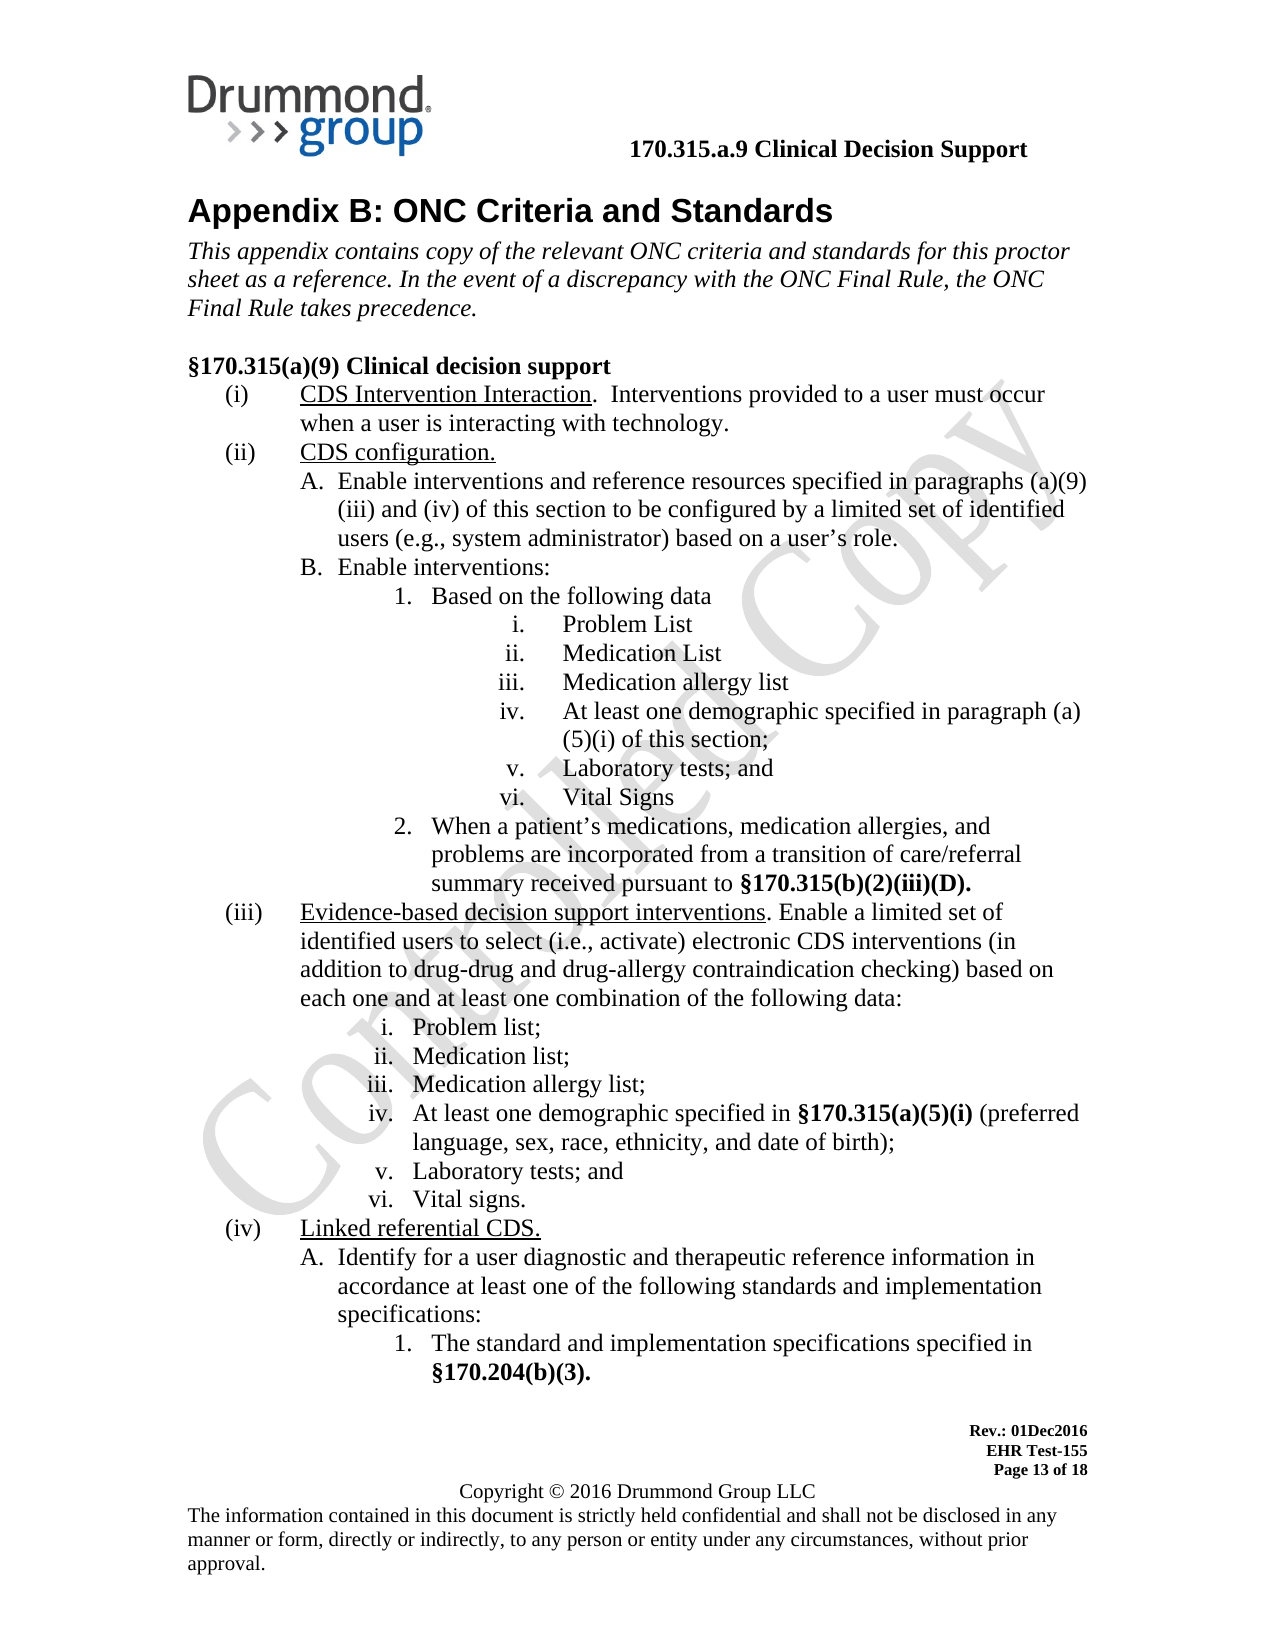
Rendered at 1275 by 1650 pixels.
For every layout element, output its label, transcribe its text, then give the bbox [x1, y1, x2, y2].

list Medication allergy list; [394, 1069, 1087, 1098]
list Vital signs. [394, 1184, 1087, 1213]
list Medication List [525, 638, 1087, 667]
list At least one demographic specified in §170.315(a)(5)(i) (preferred language, sex, race, ethnicity, and date of birth); [394, 1098, 1087, 1156]
list Laboratory tests; and [394, 1156, 1087, 1184]
list Evidence-based decision support interventions. Enable a limited set of identified users to select (i.e., activate) electronic CDS interventions (in addition to drug-drug and drug-allergy contraindication checking) based on each one and at least one combination of the following data: [225, 897, 1087, 1012]
list Problem List [525, 609, 1087, 638]
picture [187, 75, 433, 157]
list Identify for a user diagnostic and therapeutic reference information in accordance at least one of the following standards and implementation specifications: [300, 1242, 1087, 1328]
list CDS Intervention Interaction. Interventions provided to a user must occur when a user is interacting with technology. [225, 379, 1087, 437]
list Enable interventions and reference resources specified in paragraphs (a)(9)(iii) and (iv) of this section to be configured by a limited set of identified users (e.g., system administrator) based on a user’s role. [300, 466, 1087, 552]
list Vital Signs [525, 782, 1087, 811]
list Problem list; [394, 1012, 1087, 1041]
list Based on the following data [394, 581, 1087, 609]
list When a patient’s medications, medication allergies, and problems are incorporated from a transition of care/referral summary received pursuant to §170.315(b)(2)(iii)(D). [394, 811, 1087, 897]
list Linked referential CDS. [225, 1213, 1087, 1242]
list Enable interventions: [300, 552, 1087, 581]
list Laboratory tests; and [525, 753, 1087, 782]
subtitle Appendix B: ONC Criteria and Standards [187, 191, 1087, 229]
list CDS configuration. [225, 437, 1087, 466]
list Medication allergy list [525, 667, 1087, 696]
list The standard and implementation specifications specified in §170.204(b)(3). [394, 1328, 1087, 1386]
text This appendix contains copy of the relevant ONC criteria and standards for this proctor sheet as a reference. In the event of a discrepancy with the ONC Final Rule, the ONC Final Rule takes precedence. [187, 236, 1087, 322]
text §170.315(a)(9) Clinical decision support [187, 351, 1087, 379]
list Medication list; [394, 1041, 1087, 1069]
list At least one demographic specified in paragraph (a)(5)(i) of this section; [525, 696, 1087, 753]
